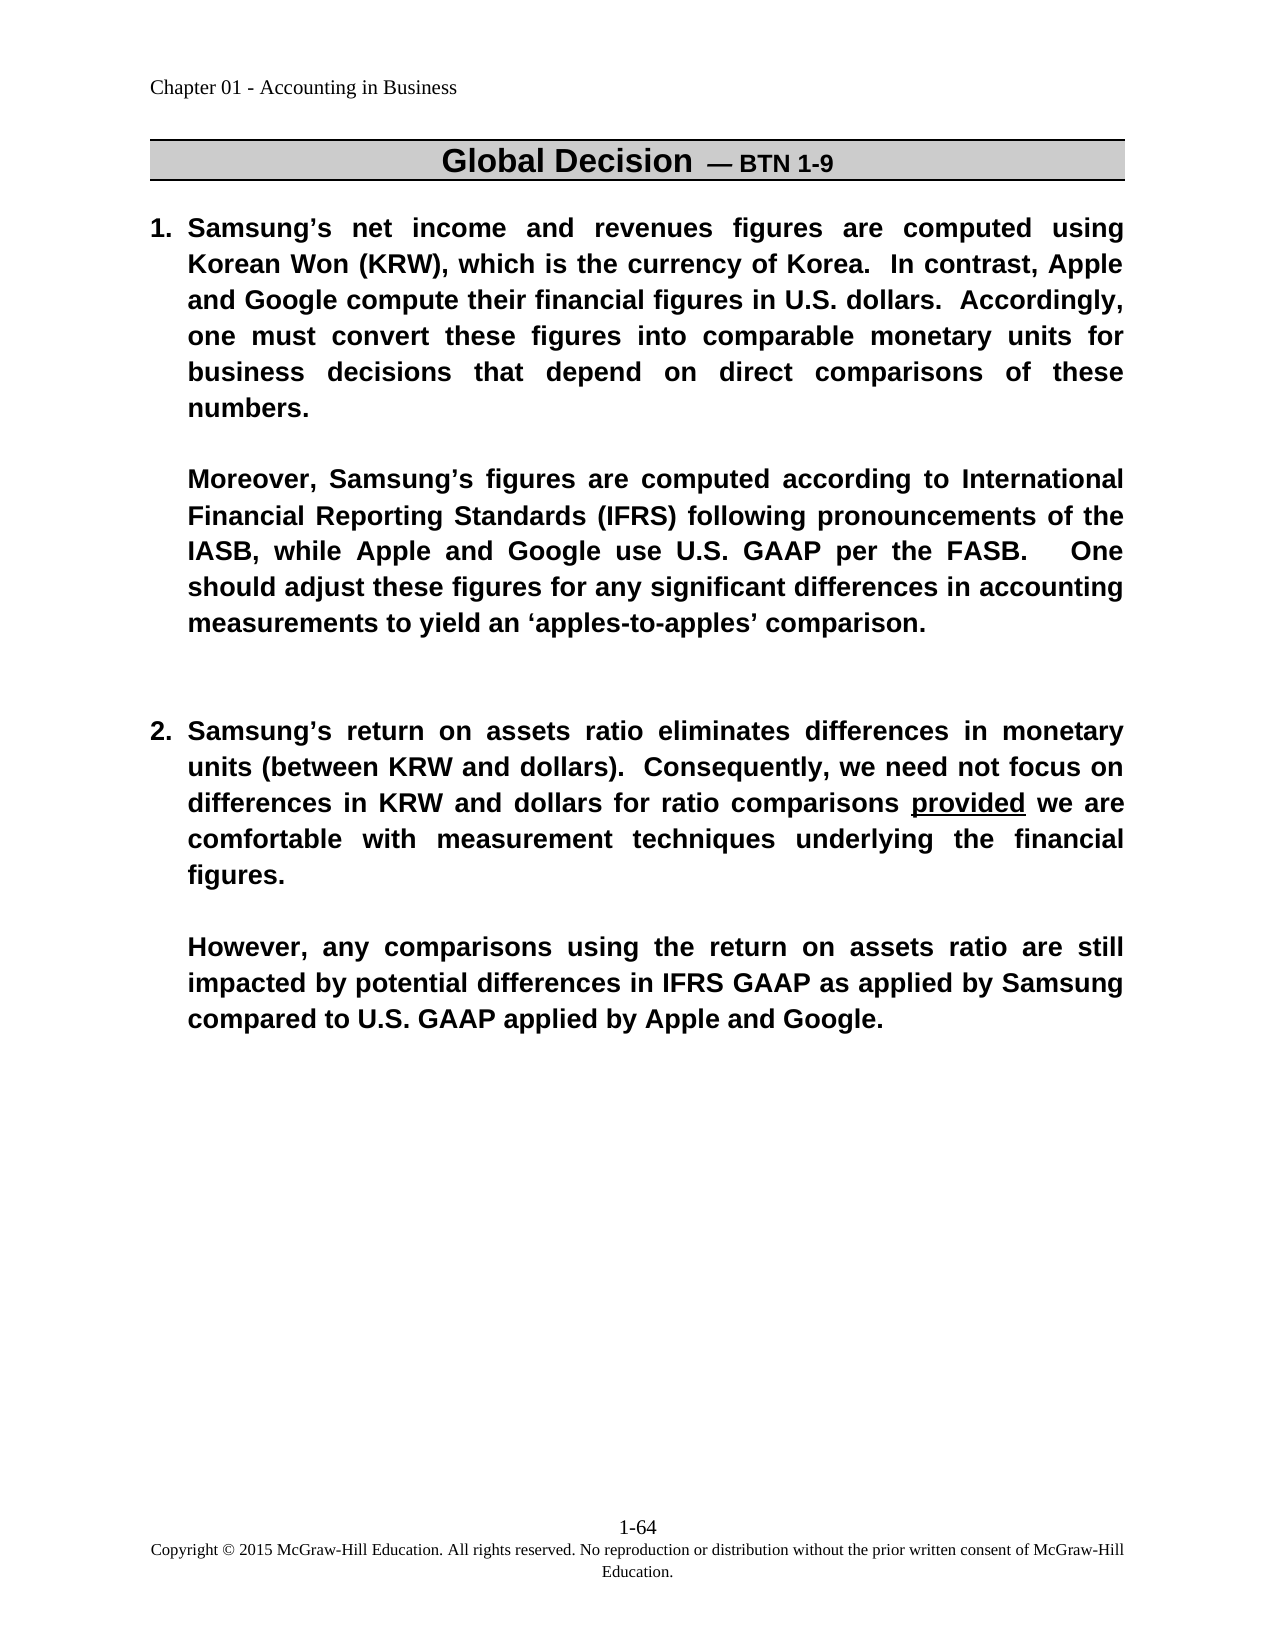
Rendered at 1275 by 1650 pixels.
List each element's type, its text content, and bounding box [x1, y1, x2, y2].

text Global Decision — BTN 1-9 [150, 141, 1125, 179]
list Samsung’s return on assets ratio eliminates differences in monetary units (between KRW and dollars). Consequently, we need not focus on differences in KRW and dollars for ratio comparisons provided we are comfortable with measurement techniques underlying the financial figures. [150, 715, 1125, 890]
text However, any comparisons using the return on assets ratio are still impacted by potential differences in IFRS GAAP as applied by Samsung compared to U.S. GAAP applied by Apple and Google. [187, 931, 1125, 1034]
text Moreover, Samsung’s figures are computed according to International Financial Reporting Standards (IFRS) following pronouncements of the IASB, while Apple and Google use U.S. GAAP per the FASB. One should adjust these figures for any significant differences in accounting measurements to yield an ‘apples-to-apples’ comparison. [187, 463, 1125, 638]
list Samsung’s net income and revenues figures are computed using Korean Won (KRW), which is the currency of Korea. In contrast, Apple and Google compute their financial figures in U.S. dollars. Accordingly, one must convert these figures into comparable monetary units for business decisions that depend on direct comparisons of these numbers. [150, 212, 1125, 423]
